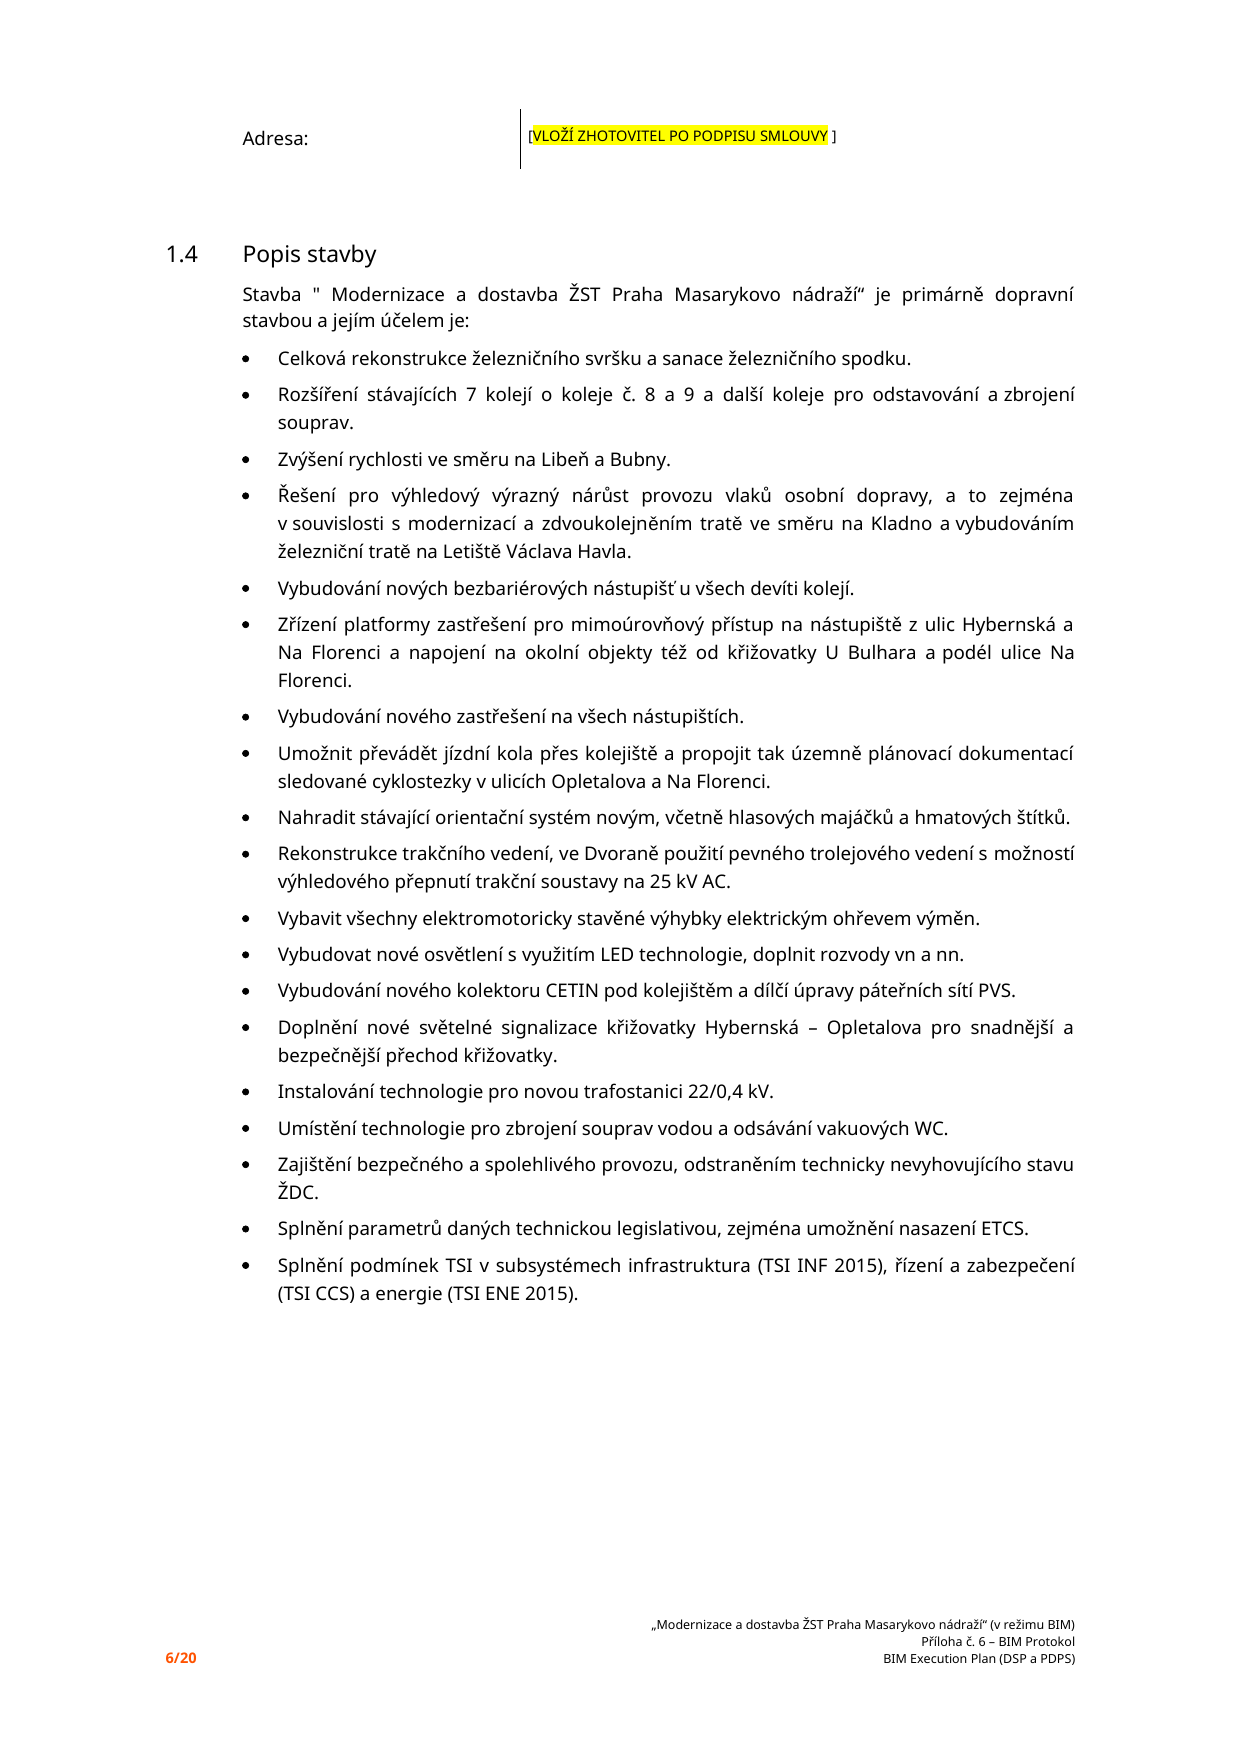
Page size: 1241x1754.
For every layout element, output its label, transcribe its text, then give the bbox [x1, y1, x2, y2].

text Umístění technologie pro zbrojení souprav vodou a odsávání vakuových WC. [242, 1115, 1075, 1140]
text Vybudování nového zastřešení na všech nástupištích. [242, 703, 1075, 729]
table_cell Adresa: [234, 109, 520, 169]
text Rekonstrukce trakčního vedení, ve Dvoraně použití pevného trolejového vedení s možností výhledového přepnutí trakční soustavy na 25 kV AC. [242, 841, 1075, 894]
text Doplnění nové světelné signalizace křižovatky Hybernská – Opletalova pro snadnější a bezpečnější přechod křižovatky. [242, 1014, 1075, 1068]
text Umožnit převádět jízdní kola přes kolejiště a propojit tak územně plánovací dokumentací sledované cyklostezky v ulicích Opletalova a Na Florenci. [242, 740, 1075, 793]
text Vybavit všechny elektromotoricky stavěné výhybky elektrickým ohřevem výměn. [242, 905, 1075, 931]
text Vybudování nových bezbariérových nástupišť u všech devíti kolejí. [242, 575, 1075, 600]
text Zajištění bezpečného a spolehlivého provozu, odstraněním technicky nevyhovujícího stavu ŽDC. [242, 1151, 1075, 1205]
table_cell [VLOŽÍ ZHOTOVITEL PO PODPISU SMLOUVY ] [521, 109, 1083, 169]
text Stavba " Modernizace a dostavba ŽST Praha Masarykovo nádraží“ je primárně dopravní stavbou a jejím účelem je: [242, 282, 1075, 333]
text Splnění podmínek TSI v subsystémech infrastruktura (TSI INF 2015), řízení a zabezpečení (TSI CCS) a energie (TSI ENE 2015). [242, 1252, 1075, 1305]
text Nahradit stávající orientační systém novým, včetně hlasových majáčků a hmatových štítků. [242, 804, 1075, 830]
text Zvýšení rychlosti ve směru na Libeň a Bubny. [242, 446, 1075, 472]
text Řešení pro výhledový výrazný nárůst provozu vlaků osobní dopravy, a to zejména v souvislosti s modernizací a zdvoukolejněním tratě ve směru na Kladno a vybudováním železniční tratě na Letiště Václava Havla. [242, 482, 1075, 564]
text Vybudování nového kolektoru CETIN pod kolejištěm a dílčí úpravy páteřních sítí PVS. [242, 978, 1075, 1003]
text Instalování technologie pro novou trafostanici 22/0,4 kV. [242, 1078, 1075, 1104]
text Zřízení platformy zastřešení pro mimoúrovňový přístup na nástupiště z ulic Hybernská a Na Florenci a napojení na okolní objekty též od křižovatky U Bulhara a podél ulice Na Florenci. [242, 611, 1075, 693]
text Vybudovat nové osvětlení s využitím LED technologie, doplnit rozvody vn a nn. [242, 941, 1075, 967]
text Popis stavby [165, 238, 1075, 269]
text Celková rekonstrukce železničního svršku a sanace železničního spodku. [242, 345, 1075, 371]
text Rozšíření stávajících 7 kolejí o koleje č. 8 a 9 a další koleje pro odstavování a zbrojení souprav. [242, 382, 1075, 435]
text Splnění parametrů daných technickou legislativou, zejména umožnění nasazení ETCS. [242, 1216, 1075, 1241]
